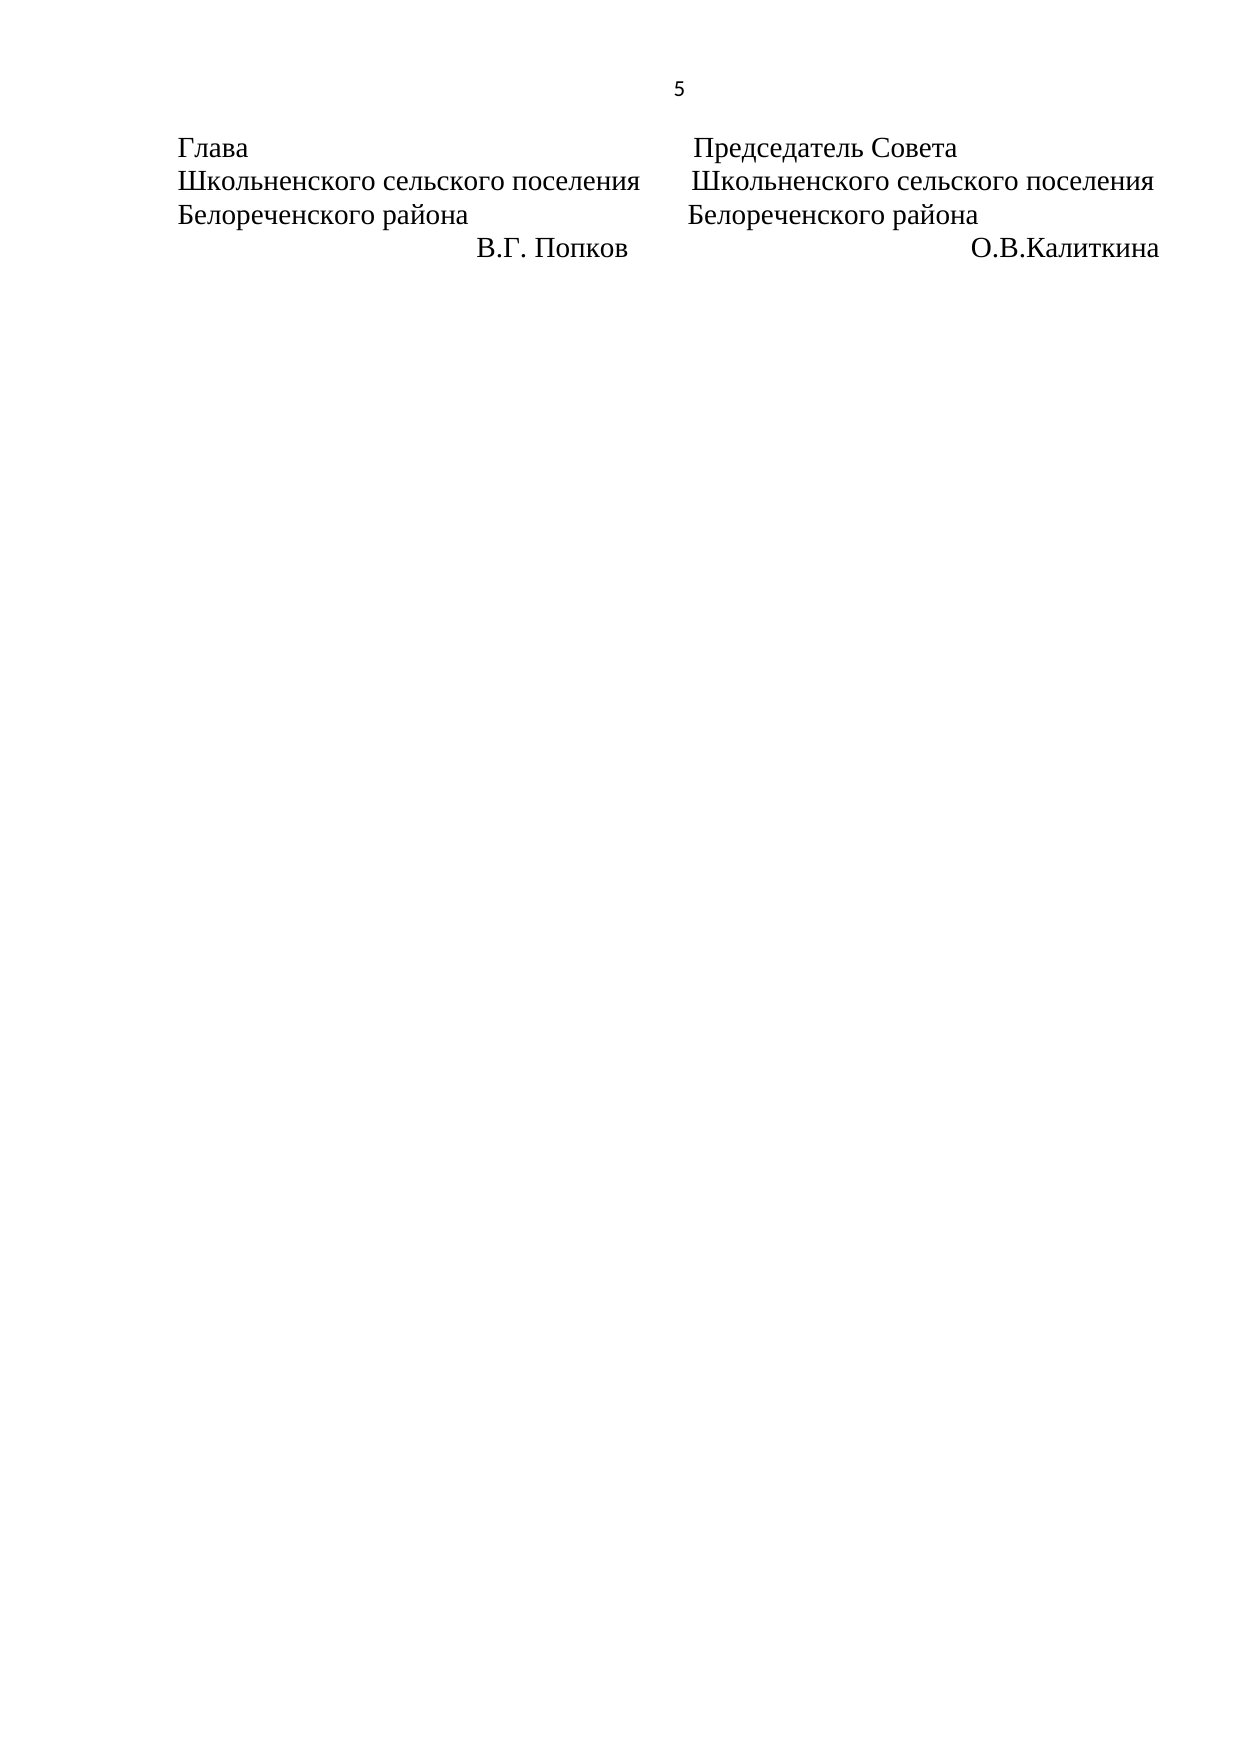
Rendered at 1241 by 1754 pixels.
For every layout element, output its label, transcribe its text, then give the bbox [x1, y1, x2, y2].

text В.Г. Попков О.В.Калиткина [177, 231, 1181, 264]
text Глава Председатель Совета [177, 130, 1181, 163]
text Школьненского сельского поселения Школьненского сельского поселения [177, 163, 1181, 197]
text Белореченского района Белореченского района [177, 197, 1181, 231]
